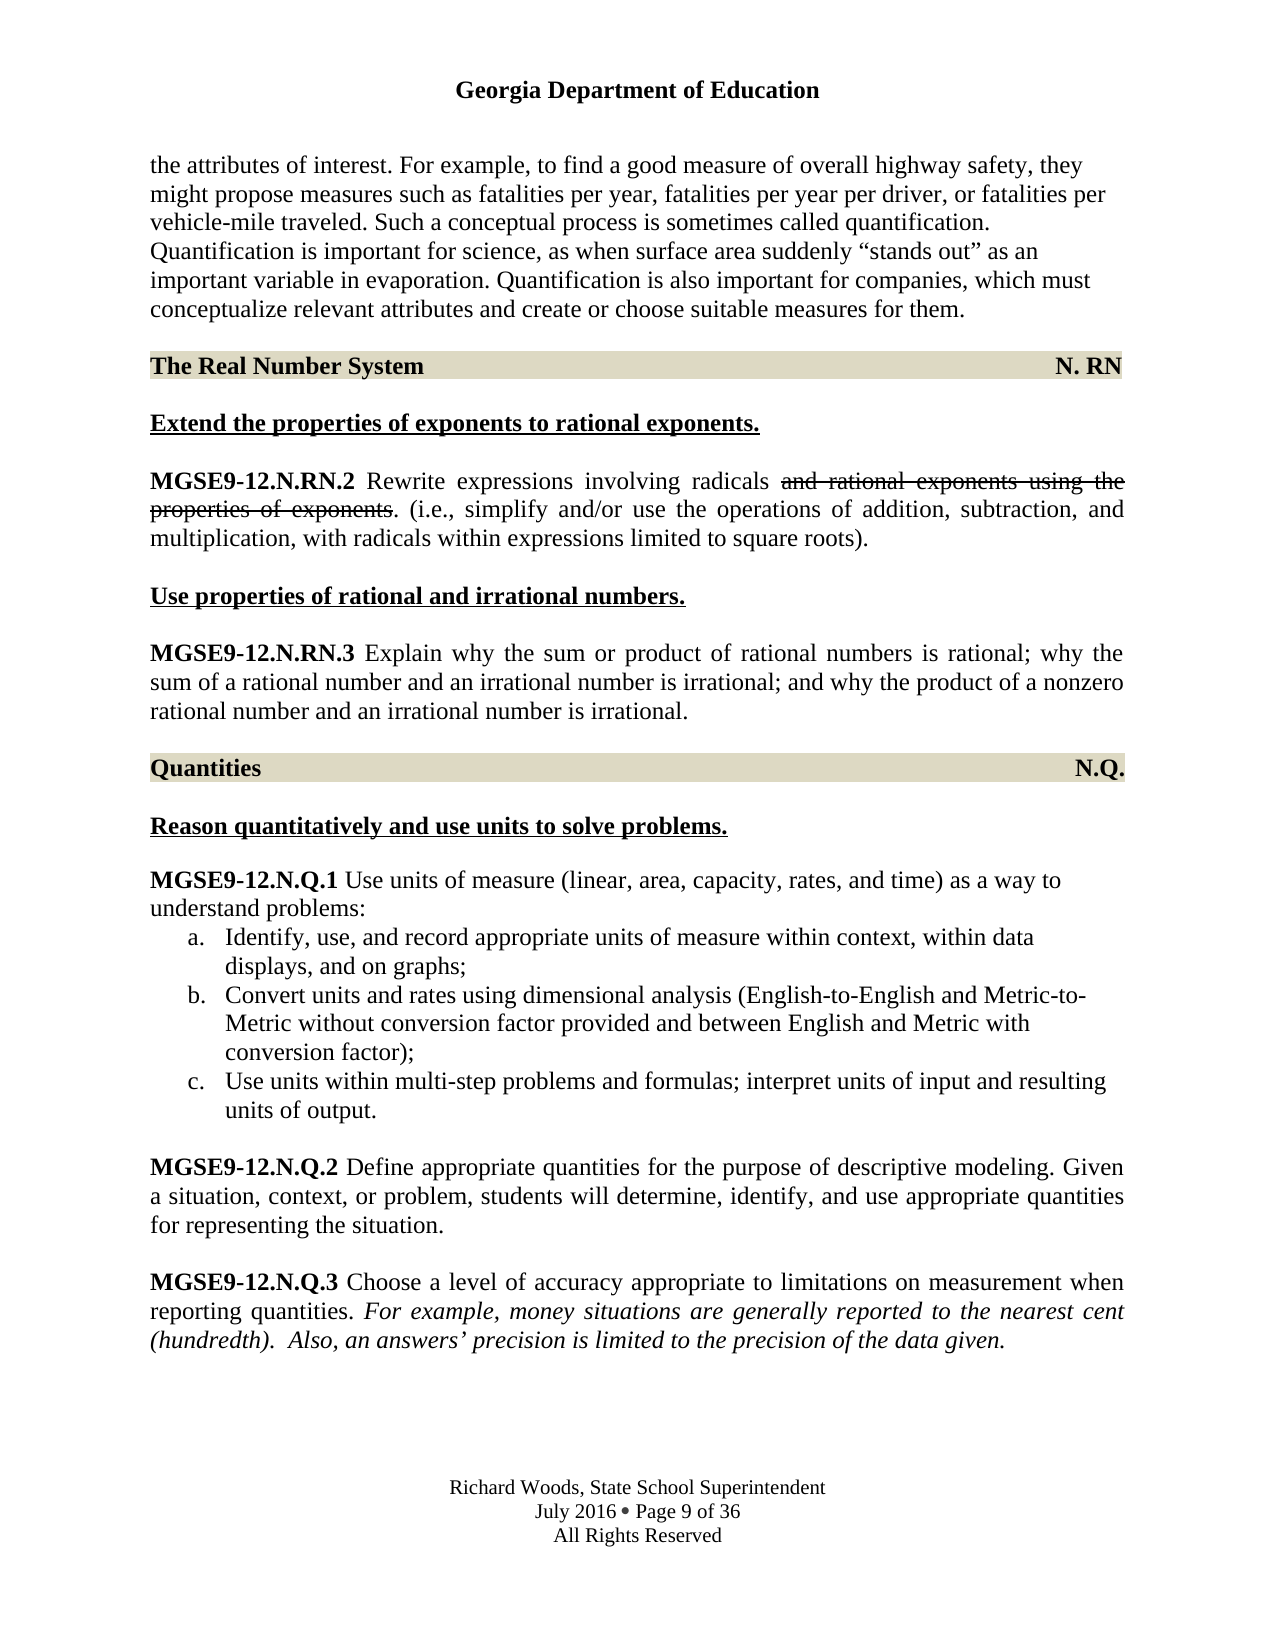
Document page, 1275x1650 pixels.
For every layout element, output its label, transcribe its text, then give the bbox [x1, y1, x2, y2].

list Convert units and rates using dimensional analysis (English-to-English and Metric-to-Metric without conversion factor provided and between English and Metric with conversion factor); [187, 980, 1125, 1066]
text MGSE9-12.N.Q.3 Choose a level of accuracy appropriate to limitations on measurement when reporting quantities. For example, money situations are generally reported to the nearest cent (hundredth). Also, an answers’ precision is limited to the precision of the data given. [150, 1267, 1125, 1353]
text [150, 150, 1125, 323]
text MGSE9-12.N.RN.2 Rewrite expressions involving radicals and rational exponents using the properties of exponents. (i.e., simplify and/or use the operations of addition, subtraction, and multiplication, with radicals within expressions limited to square roots). [150, 466, 1125, 552]
text Quantities N.Q. [150, 753, 1125, 782]
text MGSE9-12.N.Q.2 Define appropriate quantities for the purpose of descriptive modeling. Given a situation, context, or problem, students will determine, identify, and use appropriate quantities for representing the situation. [150, 1152, 1125, 1238]
list Identify, use, and record appropriate units of measure within context, within data displays, and on graphs; [187, 922, 1125, 980]
text MGSE9-12.N.Q.1 Use units of measure (linear, area, capacity, rates, and time) as a way to understand problems: [150, 865, 1125, 922]
text Extend the properties of exponents to rational exponents. [150, 408, 1125, 437]
list Use units within multi-step problems and formulas; interpret units of input and resulting units of output. [187, 1066, 1125, 1123]
text MGSE9-12.N.RN.3 Explain why the sum or product of rational numbers is rational; why the sum of a rational number and an irrational number is irrational; and why the product of a nonzero rational number and an irrational number is irrational. [150, 638, 1125, 724]
text Use properties of rational and irrational numbers. [150, 581, 1125, 609]
text Reason quantitatively and use units to solve problems. [150, 811, 1125, 839]
